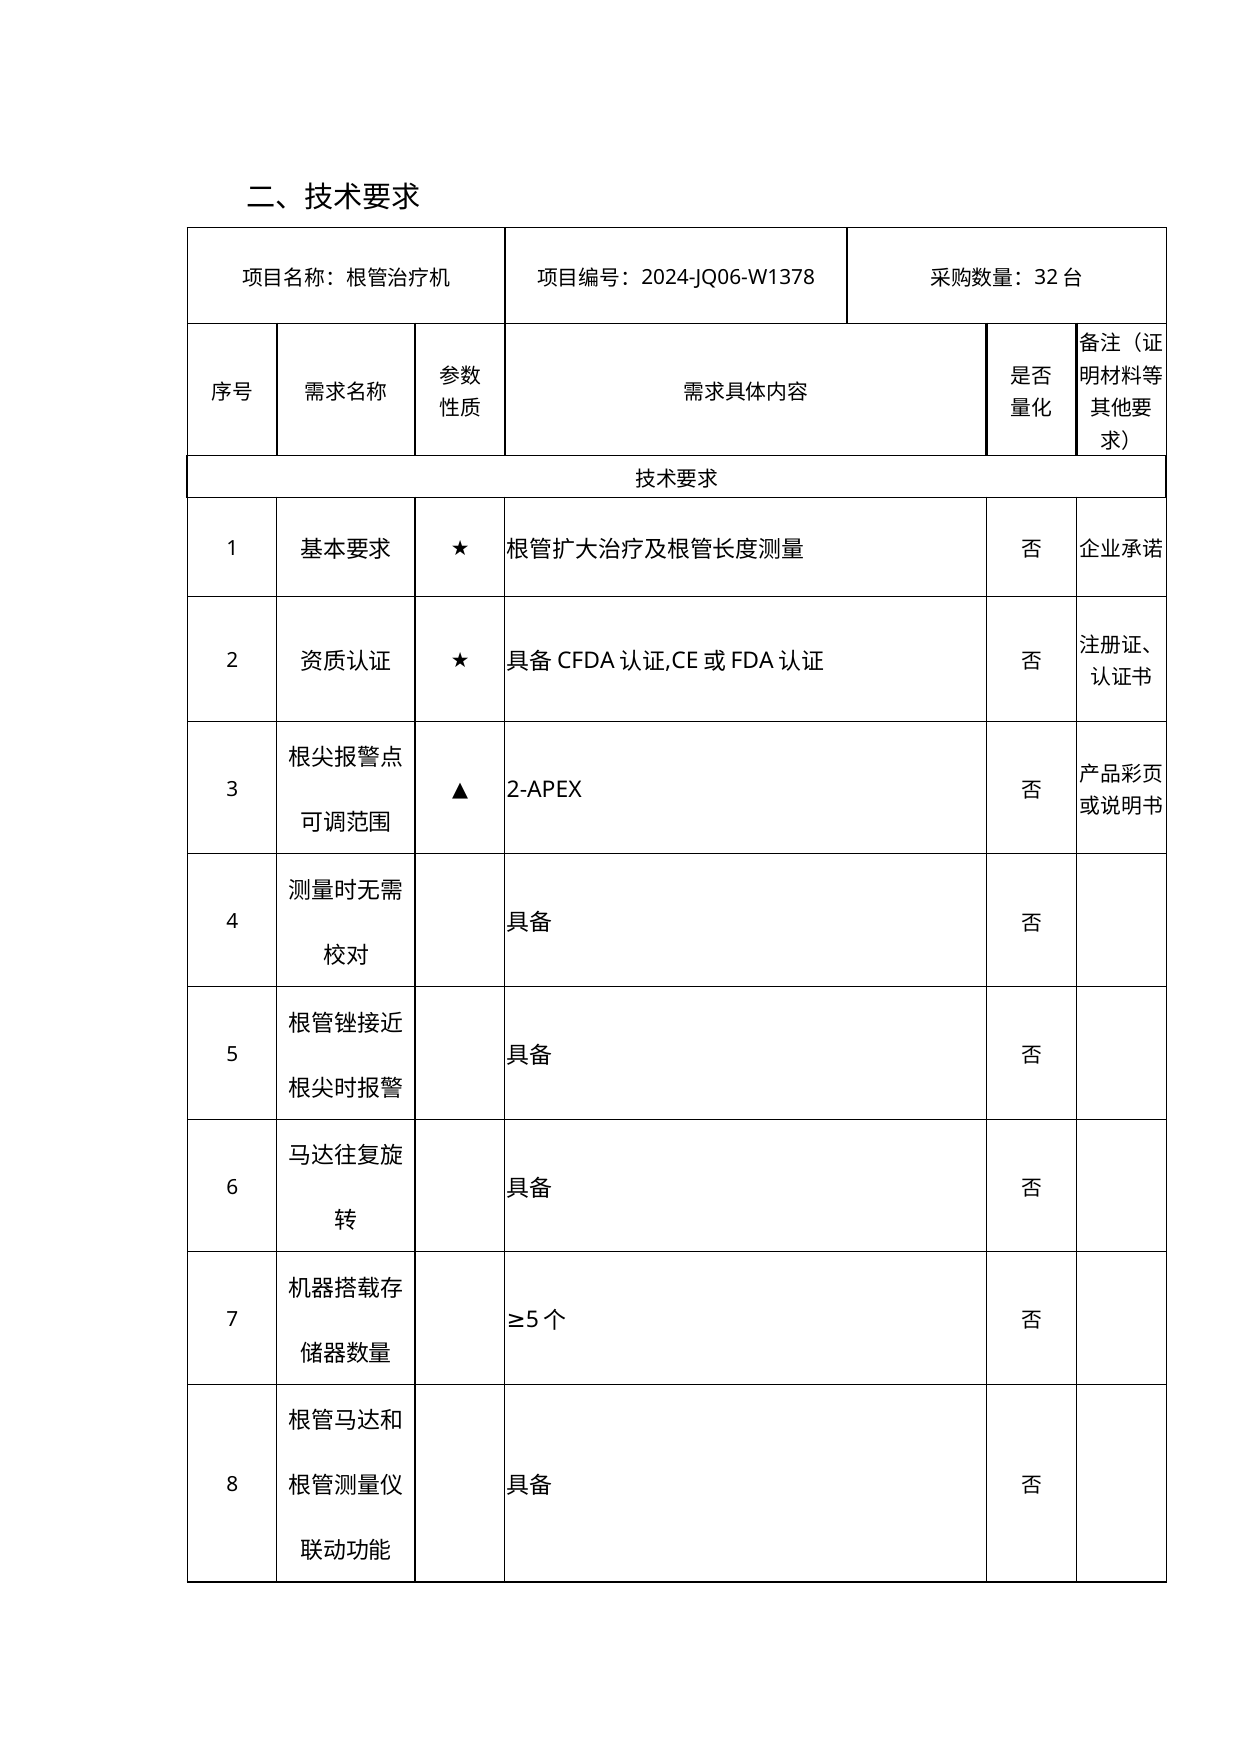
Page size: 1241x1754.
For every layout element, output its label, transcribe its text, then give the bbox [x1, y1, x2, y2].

table_cell 产品彩页或说明书 [1077, 722, 1166, 853]
table_cell ★ [416, 498, 504, 596]
table_cell 否 [987, 597, 1076, 721]
table_cell [416, 854, 504, 986]
table_cell 否 [987, 1252, 1076, 1384]
table_cell 否 [987, 1120, 1076, 1251]
table_cell 否 [987, 722, 1076, 853]
table_cell 3 [188, 722, 276, 853]
table_cell 根管马达和根管测量仪联动功能 [277, 1385, 414, 1581]
table_cell 6 [188, 1120, 276, 1251]
table_cell 4 [188, 854, 276, 986]
table_cell ★ [416, 597, 504, 721]
table_cell [416, 1120, 504, 1251]
table_header 项目名称：根管治疗机 [188, 228, 504, 323]
table_cell 技术要求 [188, 456, 1165, 497]
table_cell 企业承诺 [1077, 498, 1166, 596]
table_cell ▲ [416, 722, 504, 853]
table_cell 否 [987, 1385, 1076, 1581]
table_cell 参数 性质 [416, 324, 504, 455]
table_cell 序号 [188, 324, 276, 455]
table_cell 具备CFDA认证,CE或FDA认证 [505, 597, 986, 721]
table_cell 具备 [505, 1385, 986, 1581]
table_cell 根管扩大治疗及根管长度测量 [505, 498, 986, 596]
table_cell 具备 [505, 987, 986, 1118]
table_cell 备注（证明材料等其他要求） [1078, 324, 1166, 455]
table_cell ≥5个 [505, 1252, 986, 1384]
table_cell 5 [188, 987, 276, 1118]
table_cell 需求名称 [278, 324, 414, 455]
table_cell 8 [188, 1385, 276, 1581]
table_cell 否 [987, 987, 1076, 1118]
subtitle 技术要求 [187, 162, 1053, 227]
table_cell 机器搭载存储器数量 [277, 1252, 414, 1384]
table_cell 否 [987, 498, 1076, 596]
table_header 采购数量：32台 [848, 228, 1166, 323]
table_cell 是否 量化 [988, 324, 1075, 455]
table_cell 根管锉接近根尖时报警 [277, 987, 414, 1118]
table_cell 7 [188, 1252, 276, 1384]
table_cell 具备 [505, 1120, 986, 1251]
table_cell [416, 987, 504, 1118]
table_cell 2 [188, 597, 276, 721]
table_cell 1 [188, 498, 276, 596]
table_cell 2-APEX [505, 722, 986, 853]
table_cell 具备 [505, 854, 986, 986]
table_cell [1077, 1252, 1166, 1384]
table_cell [1077, 1120, 1166, 1251]
table_cell 资质认证 [277, 597, 414, 721]
table_cell [416, 1385, 504, 1581]
table_cell 需求具体内容 [506, 324, 985, 455]
table_cell 否 [987, 854, 1076, 986]
table_header 项目编号：2024-JQ06-W1378 [506, 228, 846, 323]
table_cell 基本要求 [277, 498, 414, 596]
table_cell [416, 1252, 504, 1384]
table_cell 马达往复旋转 [277, 1120, 414, 1251]
table_cell [1077, 1385, 1166, 1581]
table_cell [1077, 854, 1166, 986]
table_cell 根尖报警点可调范围 [277, 722, 414, 853]
table_cell [1077, 987, 1166, 1118]
table_cell 注册证、认证书 [1077, 597, 1166, 721]
table_cell 测量时无需校对 [277, 854, 414, 986]
